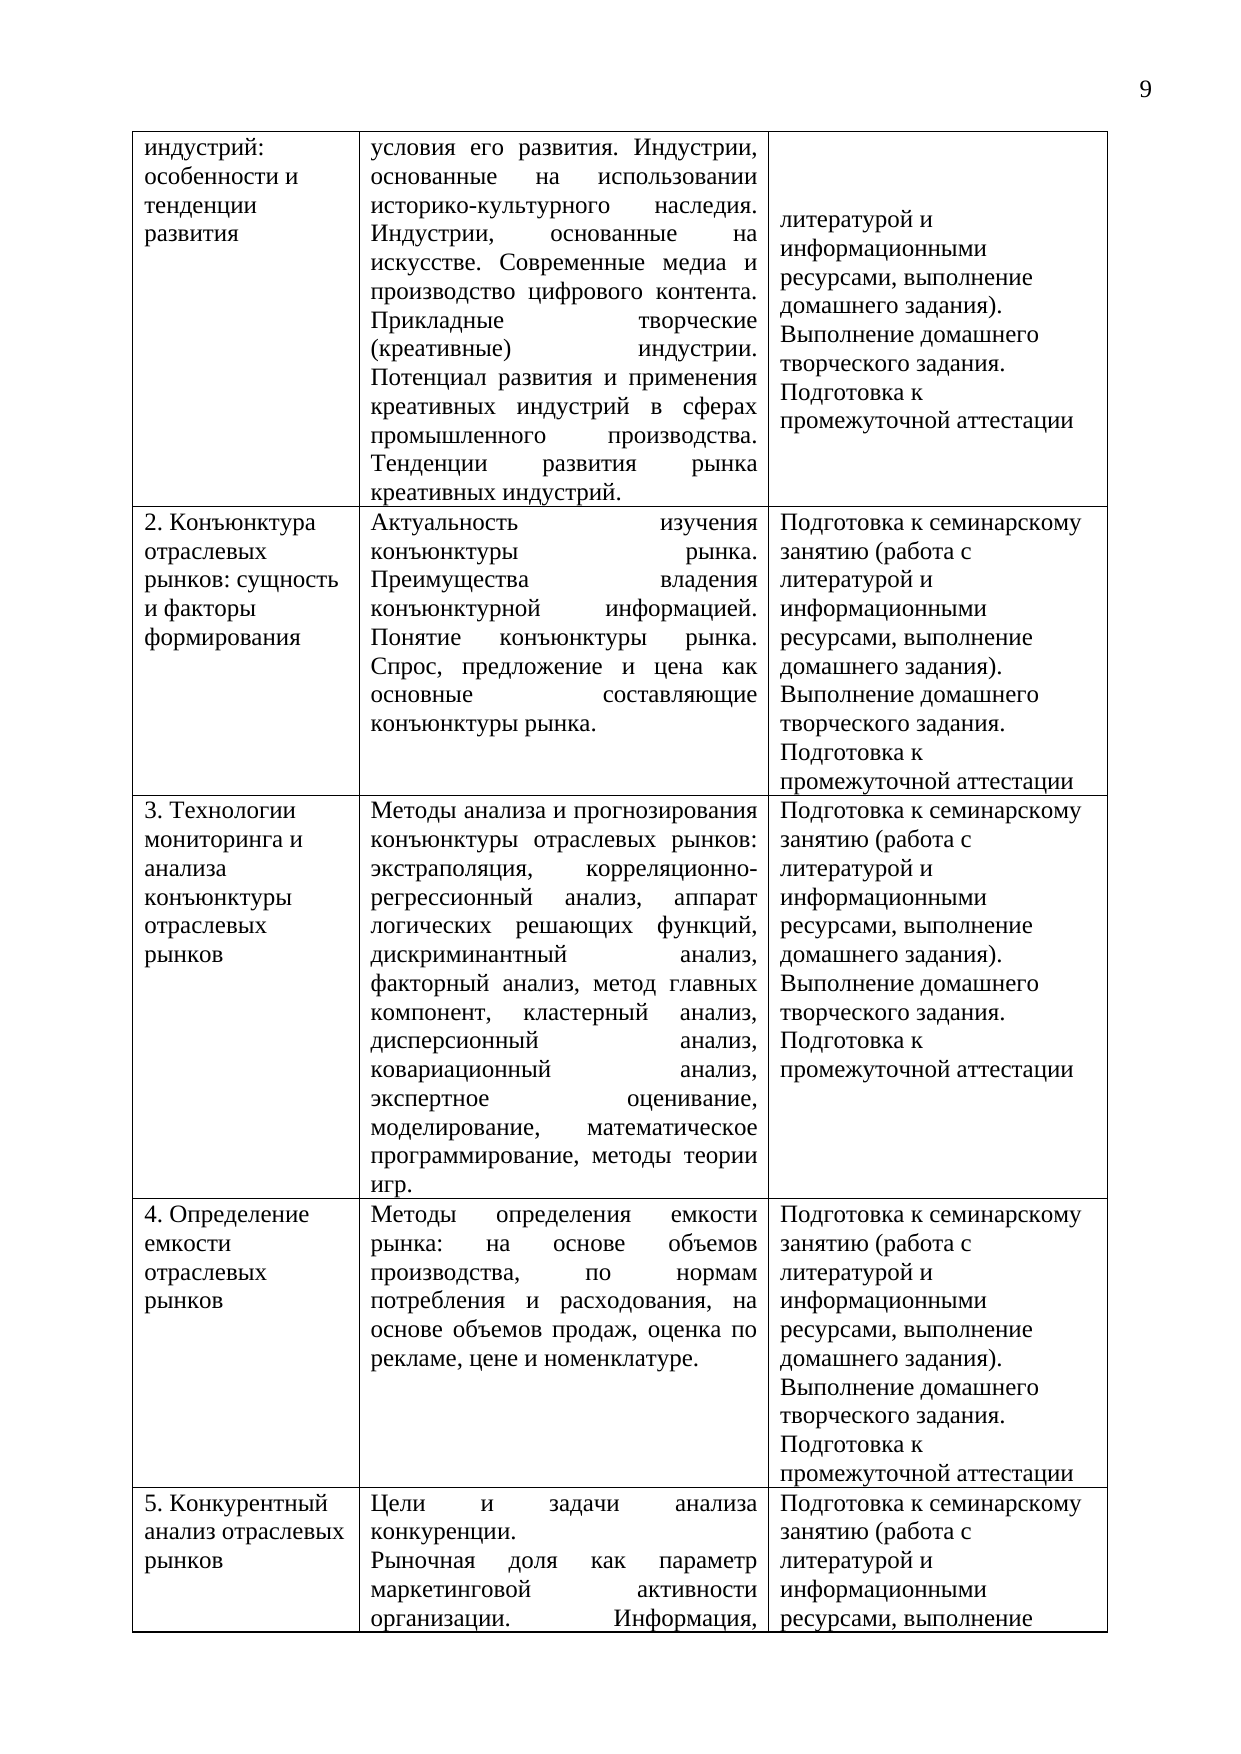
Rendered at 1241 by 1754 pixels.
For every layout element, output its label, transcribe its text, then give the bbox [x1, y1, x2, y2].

table_cell Методы определения емкости рынка: на основе объемов производства, по нормам потребления и расходования, на основе объемов продаж, оценка по рекламе, цене и номенклатуре. [360, 1199, 768, 1487]
table_cell 4. Определение емкости отраслевых рынков [133, 1199, 359, 1487]
table_cell Методы анализа и прогнозирования конъюнктуры отраслевых рынков: экстраполяция, корреляционно-регрессионный анализ, аппарат логических решающих функций, дискриминантный анализ, факторный анализ, метод главных компонент, кластерный анализ, дисперсионный анализ, ковариационный анализ, экспертное оценивание, моделирование, математическое программирование, методы теории игр. [360, 796, 768, 1198]
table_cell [769, 1488, 1107, 1631]
table_cell 2. Конъюнктура отраслевых рынков: сущность и факторы формирования [133, 507, 359, 794]
table_cell 3. Технологии мониторинга и анализа конъюнктуры отраслевых рынков [133, 796, 359, 1198]
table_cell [133, 1488, 359, 1631]
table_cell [133, 132, 359, 506]
table_cell Актуальность изучения конъюнктуры рынка. Преимущества владения конъюнктурной информацией. Понятие конъюнктуры рынка. Спрос, предложение и цена как основные составляющие конъюнктуры рынка. [360, 507, 768, 794]
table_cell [360, 132, 768, 506]
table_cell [360, 1488, 768, 1631]
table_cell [769, 132, 1107, 506]
